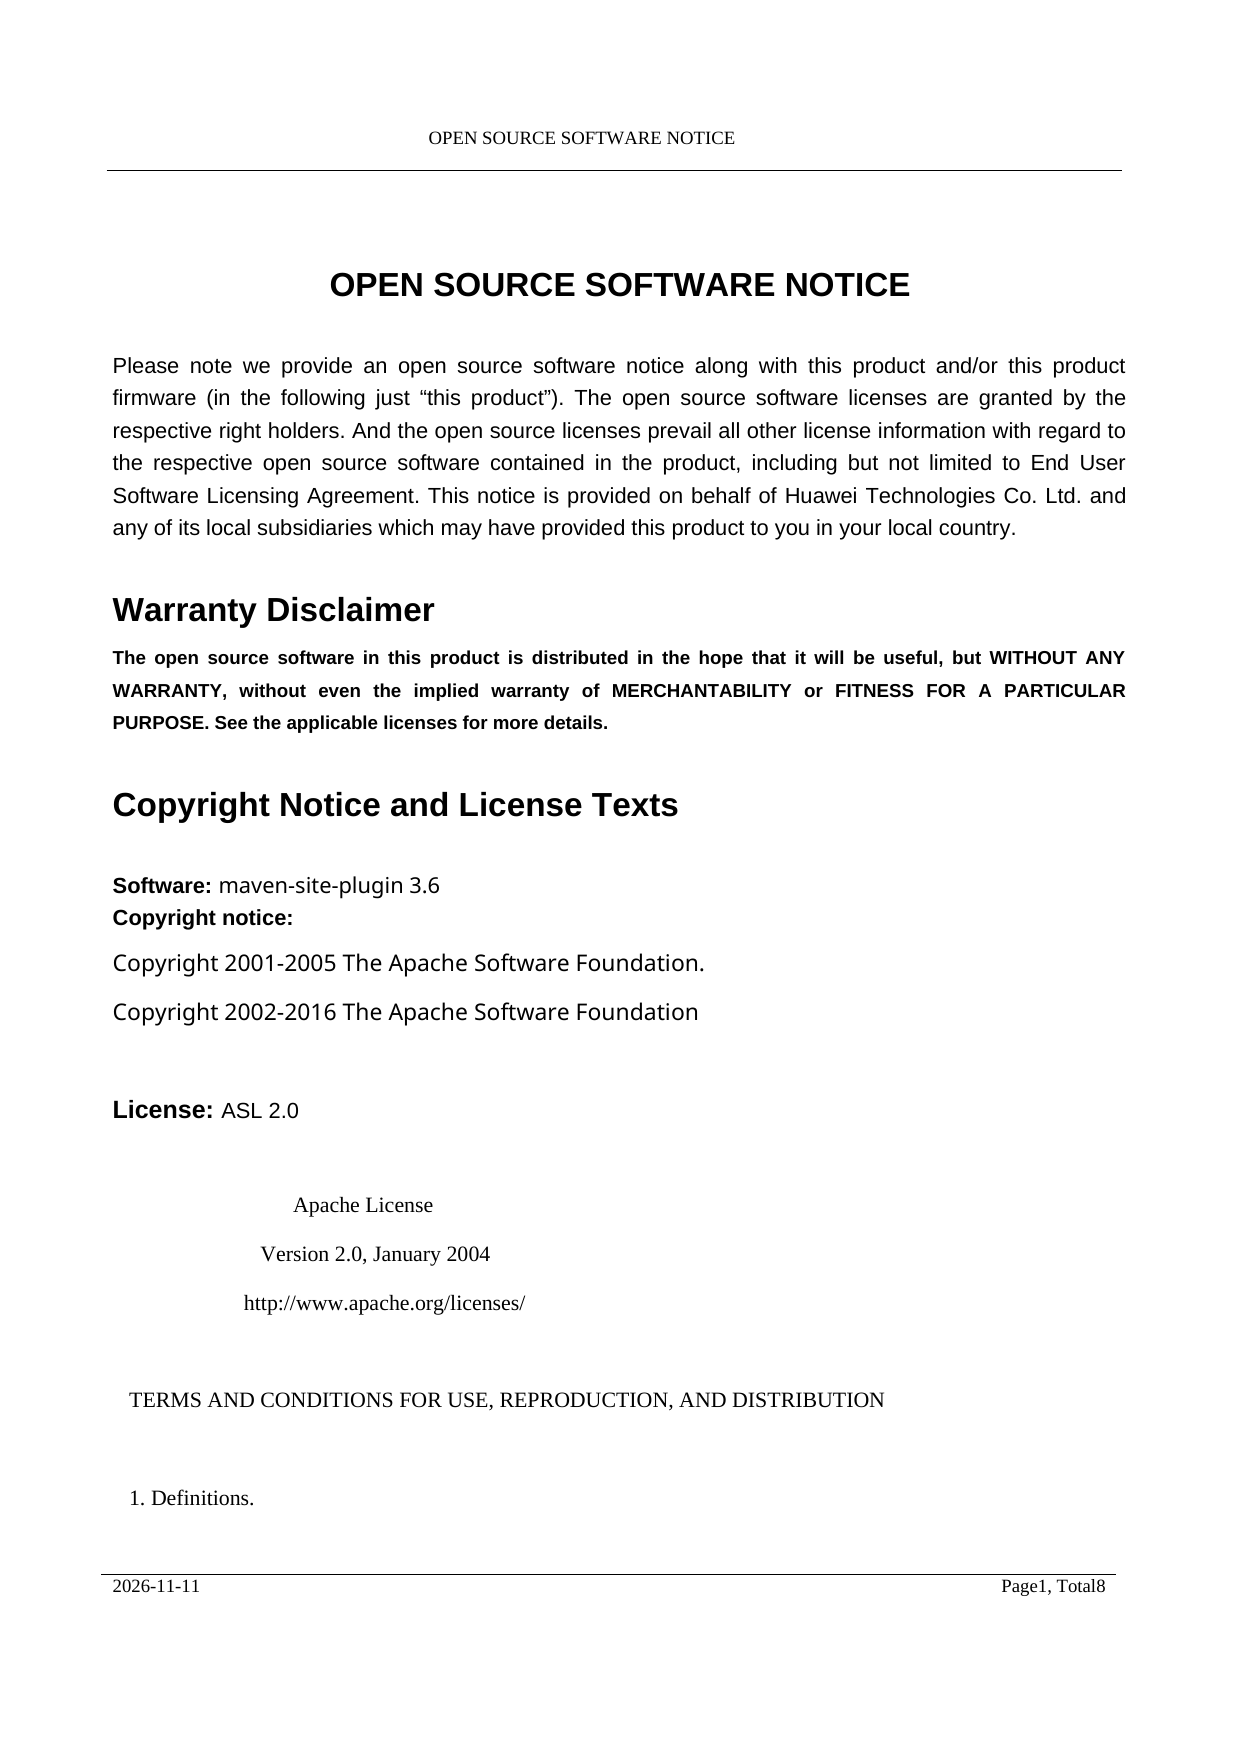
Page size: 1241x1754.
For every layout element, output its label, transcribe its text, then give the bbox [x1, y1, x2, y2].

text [112, 1140, 1128, 1513]
text The open source software in this product is distributed in the hope that it will be useful, but WITHOUT ANY WARRANTY, without even the implied warranty of MERCHANTABILITY or FITNESS FOR A PARTICULAR PURPOSE. See the applicable licenses for more details. [112, 641, 1128, 739]
text License: ASL 2.0 [112, 1093, 1128, 1125]
text Copyright 2001-2005 The Apache Software Foundation. Copyright 2002-2016 The Apache Software Foundation [112, 947, 1128, 1077]
text OPEN SOURCE SOFTWARE NOTICE [112, 251, 1128, 316]
text Software: maven-site-plugin 3.6 [112, 869, 1128, 901]
text Copyright notice: [112, 901, 1128, 934]
text Warranty Disclaimer [112, 576, 1128, 641]
text Copyright Notice and License Texts [112, 771, 1128, 836]
text Please note we provide an open source software notice along with this product and/or this product firmware (in the following just “this product”). The open source software licenses are granted by the respective right holders. And the open source licenses prevail all other license information with regard to the respective open source software contained in the product, including but not limited to End User Software Licensing Agreement. This notice is provided on behalf of Huawei Technologies Co. Ltd. and any of its local subsidiaries which may have provided this product to you in your local country. [112, 349, 1128, 544]
